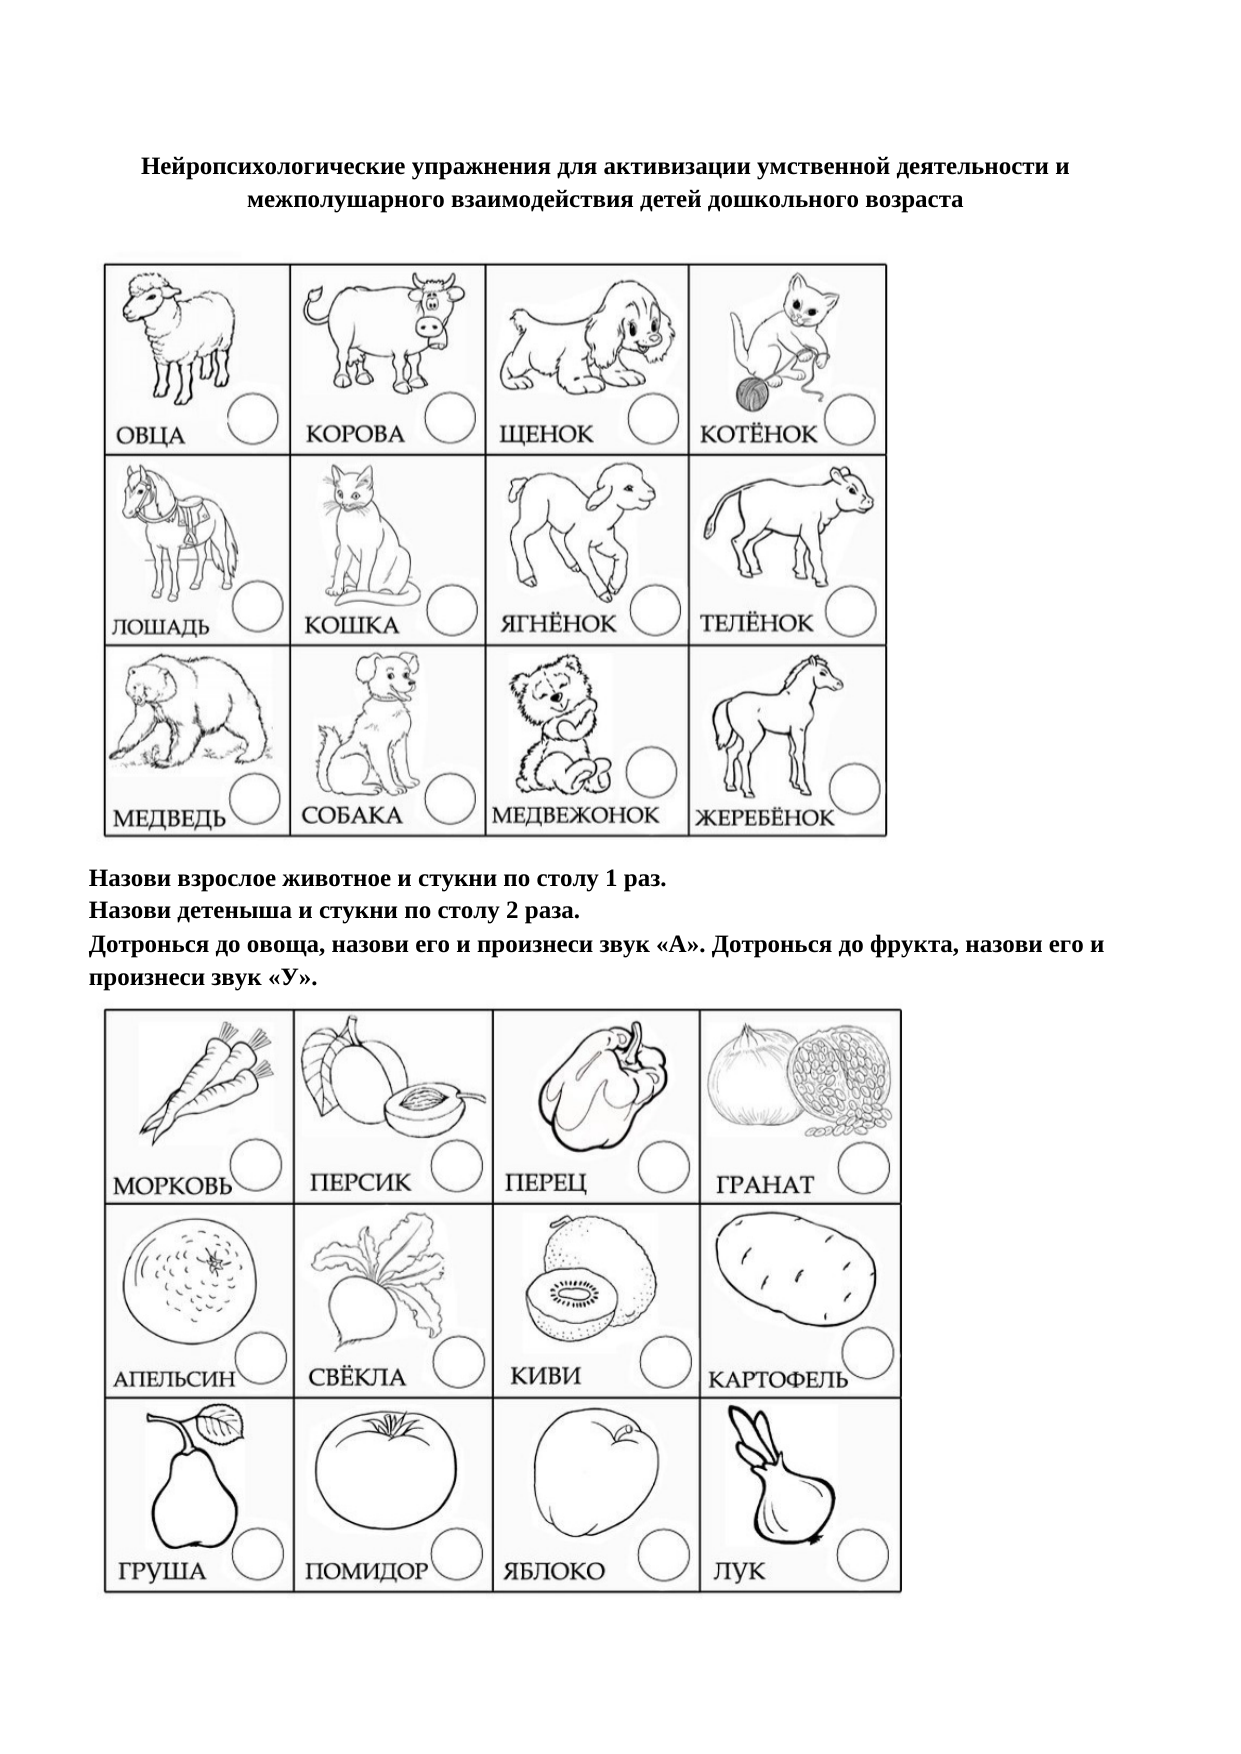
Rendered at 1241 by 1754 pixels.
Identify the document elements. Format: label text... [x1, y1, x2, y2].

text Нейропсихологические упражнения для активизации умственной деятельности и межполушарного взаимодействия детей дошкольного возраста [89, 151, 1122, 213]
picture [88, 994, 915, 1614]
text Назови взрослое животное и стукни по столу 1 раз. [89, 863, 1122, 891]
text Назови детеныша и стукни по столу 2 раза. [89, 896, 1122, 924]
picture [88, 250, 900, 859]
